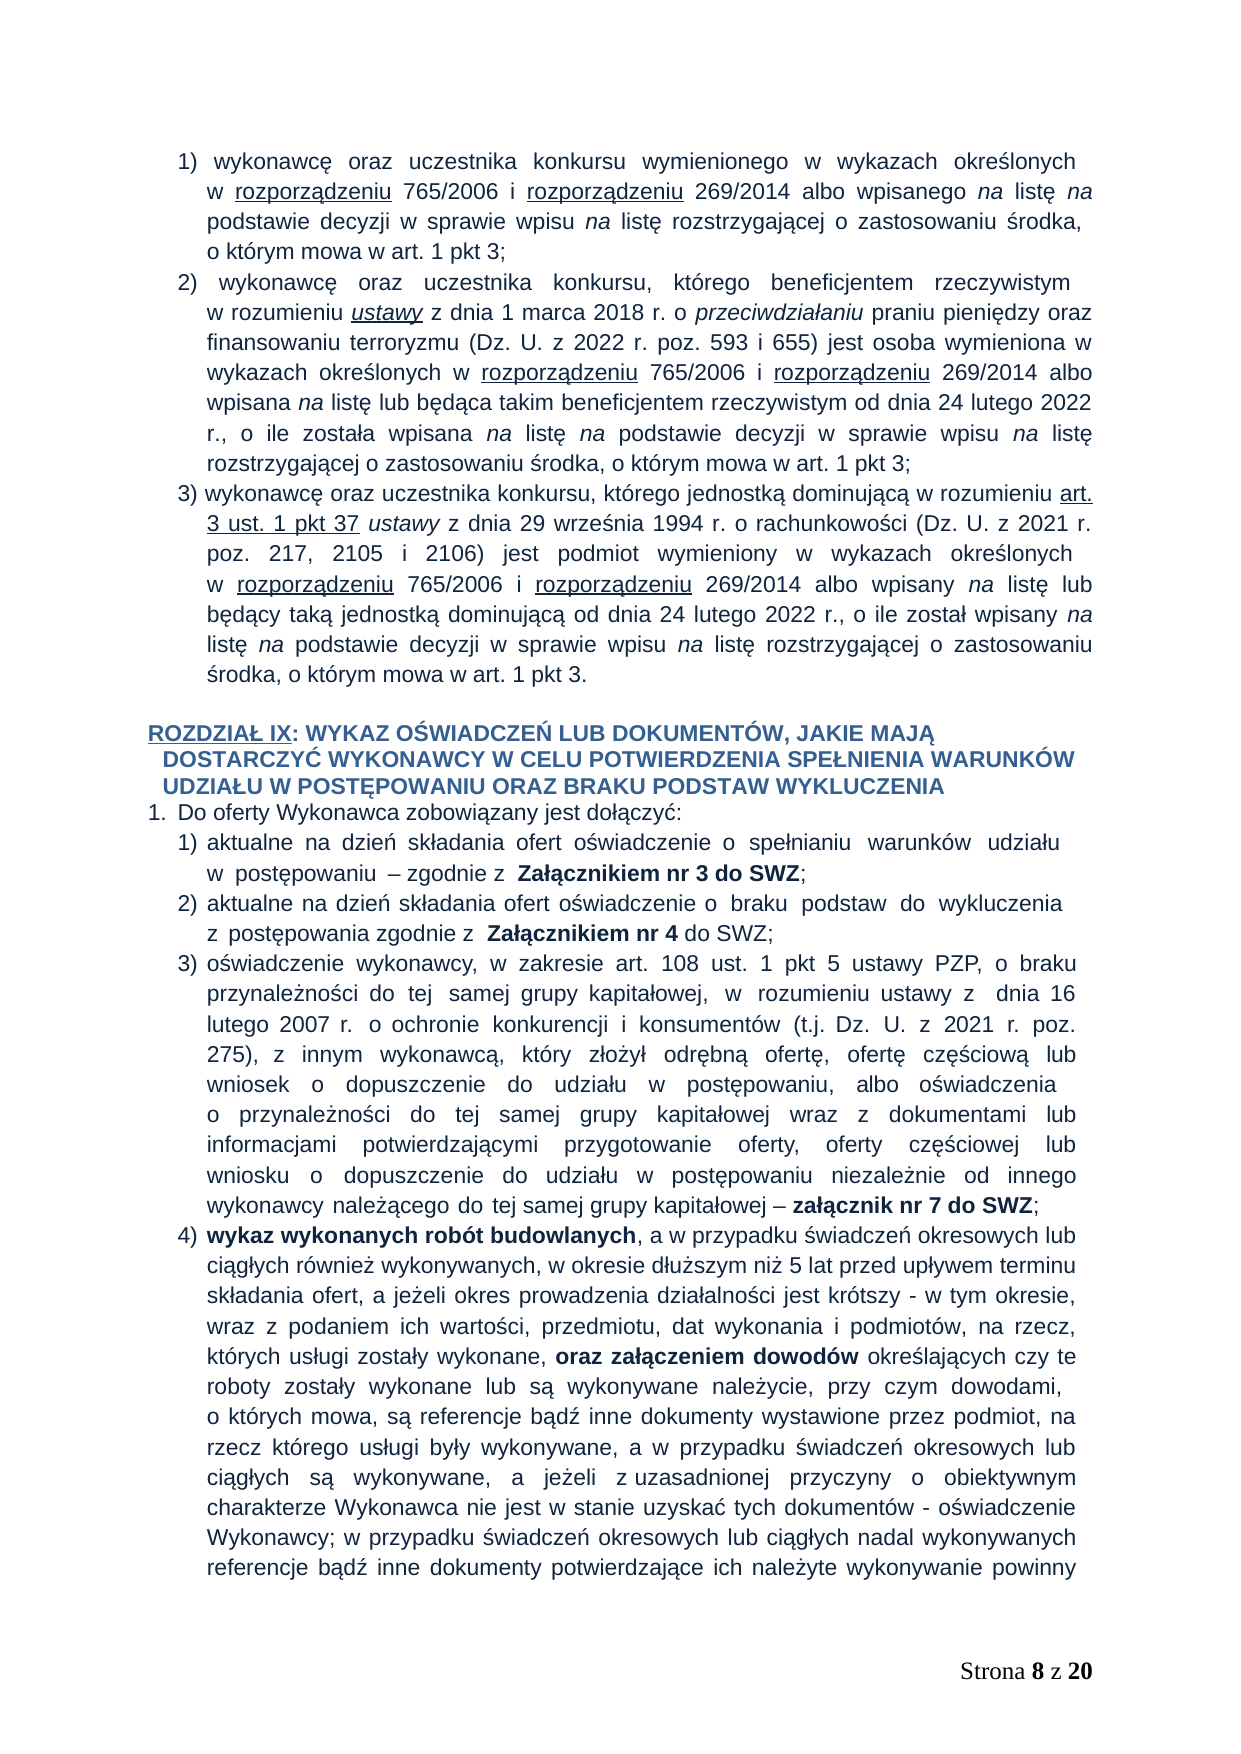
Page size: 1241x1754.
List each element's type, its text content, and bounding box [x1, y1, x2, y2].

list aktualne na dzień składania ofert oświadczenie o spełnianiu warunków udziału w postępowaniu – zgodnie z Załącznikiem nr 3 do SWZ; [177, 829, 1077, 886]
text 3) wykonawcę oraz uczestnika konkursu, którego jednostką dominującą w rozumieniu art. 3 ust. 1 pkt 37 ustawy z dnia 29 września 1994 r. o rachunkowości (Dz. U. z 2021 r. poz. 217, 2105 i 2106) jest podmiot wymieniony w wykazach określonych w rozporządzeniu 765/2006 i rozporządzeniu 269/2014 albo wpisany na listę lub będący taką jednostką dominującą od dnia 24 lutego 2022 r., o ile został wpisany na listę na podstawie decyzji w sprawie wpisu na listę rozstrzygającej o zastosowaniu środka, o którym mowa w art. 1 pkt 3. [177, 480, 1093, 687]
text ROZDZIAŁ IX: WYKAZ OŚWIADCZEŃ LUB DOKUMENTÓW, JAKIE MAJĄ DOSTARCZYĆ WYKONAWCY W CELU POTWIERDZENIA SPEŁNIENIA WARUNKÓW UDZIAŁU W POSTĘPOWANIU ORAZ BRAKU PODSTAW WYKLUCZENIA [148, 720, 1093, 799]
text 2) wykonawcę oraz uczestnika konkursu, którego beneficjentem rzeczywistym w rozumieniu ustawy z dnia 1 marca 2018 r. o przeciwdziałaniu praniu pieniędzy oraz finansowaniu terroryzmu (Dz. U. z 2022 r. poz. 593 i 655) jest osoba wymieniona w wykazach określonych w rozporządzeniu 765/2006 i rozporządzeniu 269/2014 albo wpisana na listę lub będąca takim beneficjentem rzeczywistym od dnia 24 lutego 2022 r., o ile została wpisana na listę na podstawie decyzji w sprawie wpisu na listę rozstrzygającej o zastosowaniu środka, o którym mowa w art. 1 pkt 3; [177, 268, 1093, 476]
list oświadczenie wykonawcy, w zakresie art. 108 ust. 1 pkt 5 ustawy PZP, o braku przynależności do tej samej grupy kapitałowej, w rozumieniu ustawy z dnia 16 lutego 2007 r. o ochronie konkurencji i konsumentów (t.j. Dz. U. z 2021 r. poz. 275), z innym wykonawcą, który złożył odrębną ofertę, ofertę częściową lub wniosek o dopuszczenie do udziału w postępowaniu, albo oświadczenia o przynależności do tej samej grupy kapitałowej wraz z dokumentami lub informacjami potwierdzającymi przygotowanie oferty, oferty częściowej lub wniosku o dopuszczenie do udziału w postępowaniu niezależnie od innego wykonawcy należącego do tej samej grupy kapitałowej – załącznik nr 7 do SWZ; [177, 950, 1077, 1218]
list aktualne na dzień składania ofert oświadczenie o braku podstaw do wykluczenia z postępowania zgodnie z Załącznikiem nr 4 do SWZ; [177, 890, 1077, 946]
text 1) wykonawcę oraz uczestnika konkursu wymienionego w wykazach określonych w rozporządzeniu 765/2006 i rozporządzeniu 269/2014 albo wpisanego na listę na podstawie decyzji w sprawie wpisu na listę rozstrzygającej o zastosowaniu środka, o którym mowa w art. 1 pkt 3; [177, 148, 1093, 264]
list Do oferty Wykonawca zobowiązany jest dołączyć: [148, 799, 1077, 826]
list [177, 1222, 1077, 1581]
